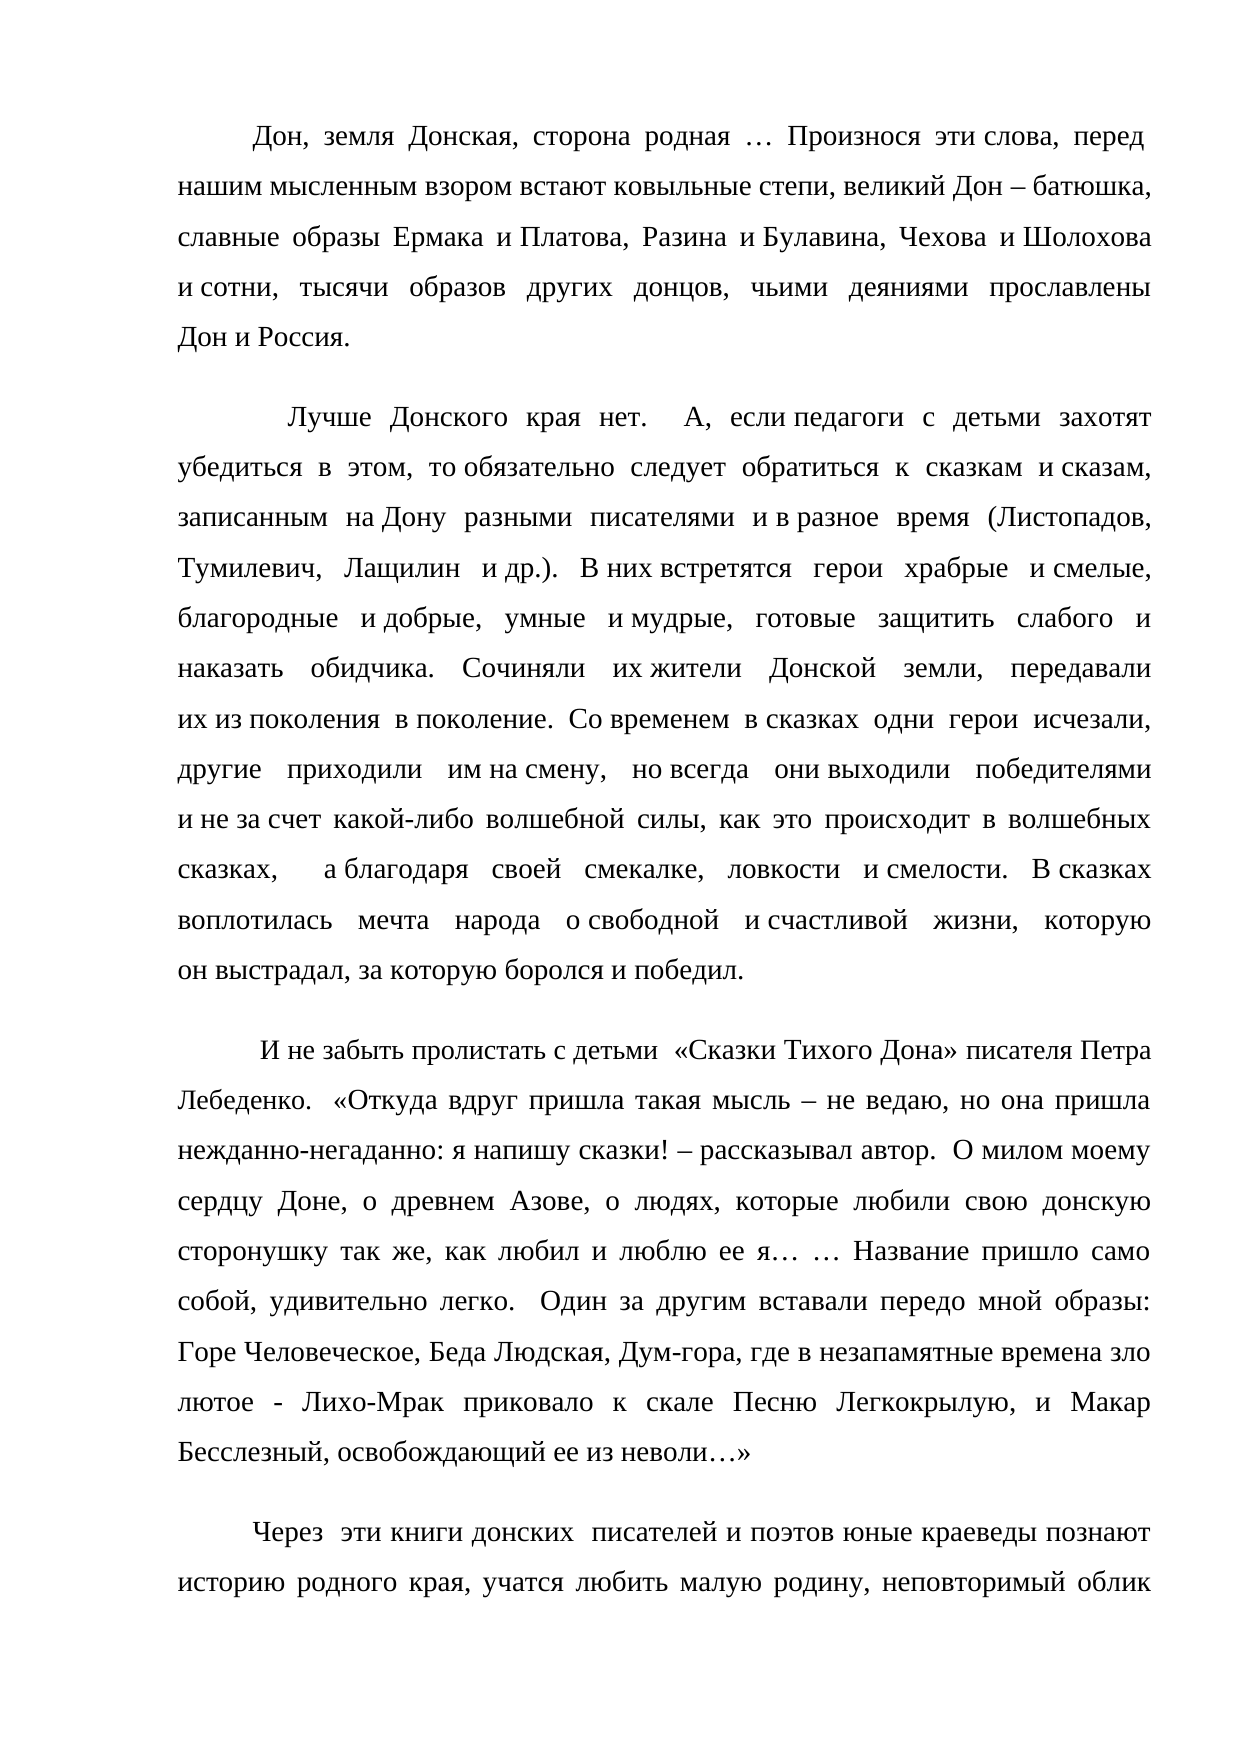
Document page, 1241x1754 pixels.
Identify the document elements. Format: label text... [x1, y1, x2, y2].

text Дон, земля Донская, сторона родная … Произнося эти слова, перед нашим мысленным взором встают ковыльные степи, великий Дон – батюшка, славные образы Ермака и Платова, Разина и Булавина, Чехова и Шолохова и сотни, тысячи образов других донцов, чьими деяниями прославлены Дон и Россия. [177, 118, 1152, 353]
text Лучше Донского края нет. А, если педагоги с детьми захотят убедиться в этом, то обязательно следует обратиться к сказкам и сказам, записанным на Дону разными писателями и в разное время (Листопадов, Тумилевич, Лащилин и др.). В них встретятся герои храбрые и смелые, благородные и добрые, умные и мудрые, готовые защитить слабого и наказать обидчика. Сочиняли их жители Донской земли, передавали их из поколения в поколение. Со временем в сказках одни герои исчезали, другие приходили им на смену, но всегда они выходили победителями и не за счет какой-либо волшебной силы, как это происходит в волшебных сказках, а благодаря своей смекалке, ловкости и смелости. В сказках воплотилась мечта народа о свободной и счастливой жизни, которую он выстрадал, за которую боролся и победил. [177, 399, 1152, 986]
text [177, 1514, 1152, 1598]
text И не забыть пролистать с детьми «Сказки Тихого Дона» писателя Петра Лебеденко. «Откуда вдруг пришла такая мысль – не ведаю, но она пришла нежданно-негаданно: я напишу сказки! – рассказывал автор. О милом моему сердцу Доне, о древнем Азове, о людях, которые любили свою донскую сторонушку так же, как любил и люблю ее я… … Название пришло само собой, удивительно легко. Один за другим вставали передо мной образы: Горе Человеческое, Беда Людская, Дум-гора, где в незапамятные времена зло лютое - Лихо-Мрак приковало к скале Песню Легкокрылую, и Макар Бесслезный, освобождающий ее из неволи…» [177, 1032, 1152, 1468]
